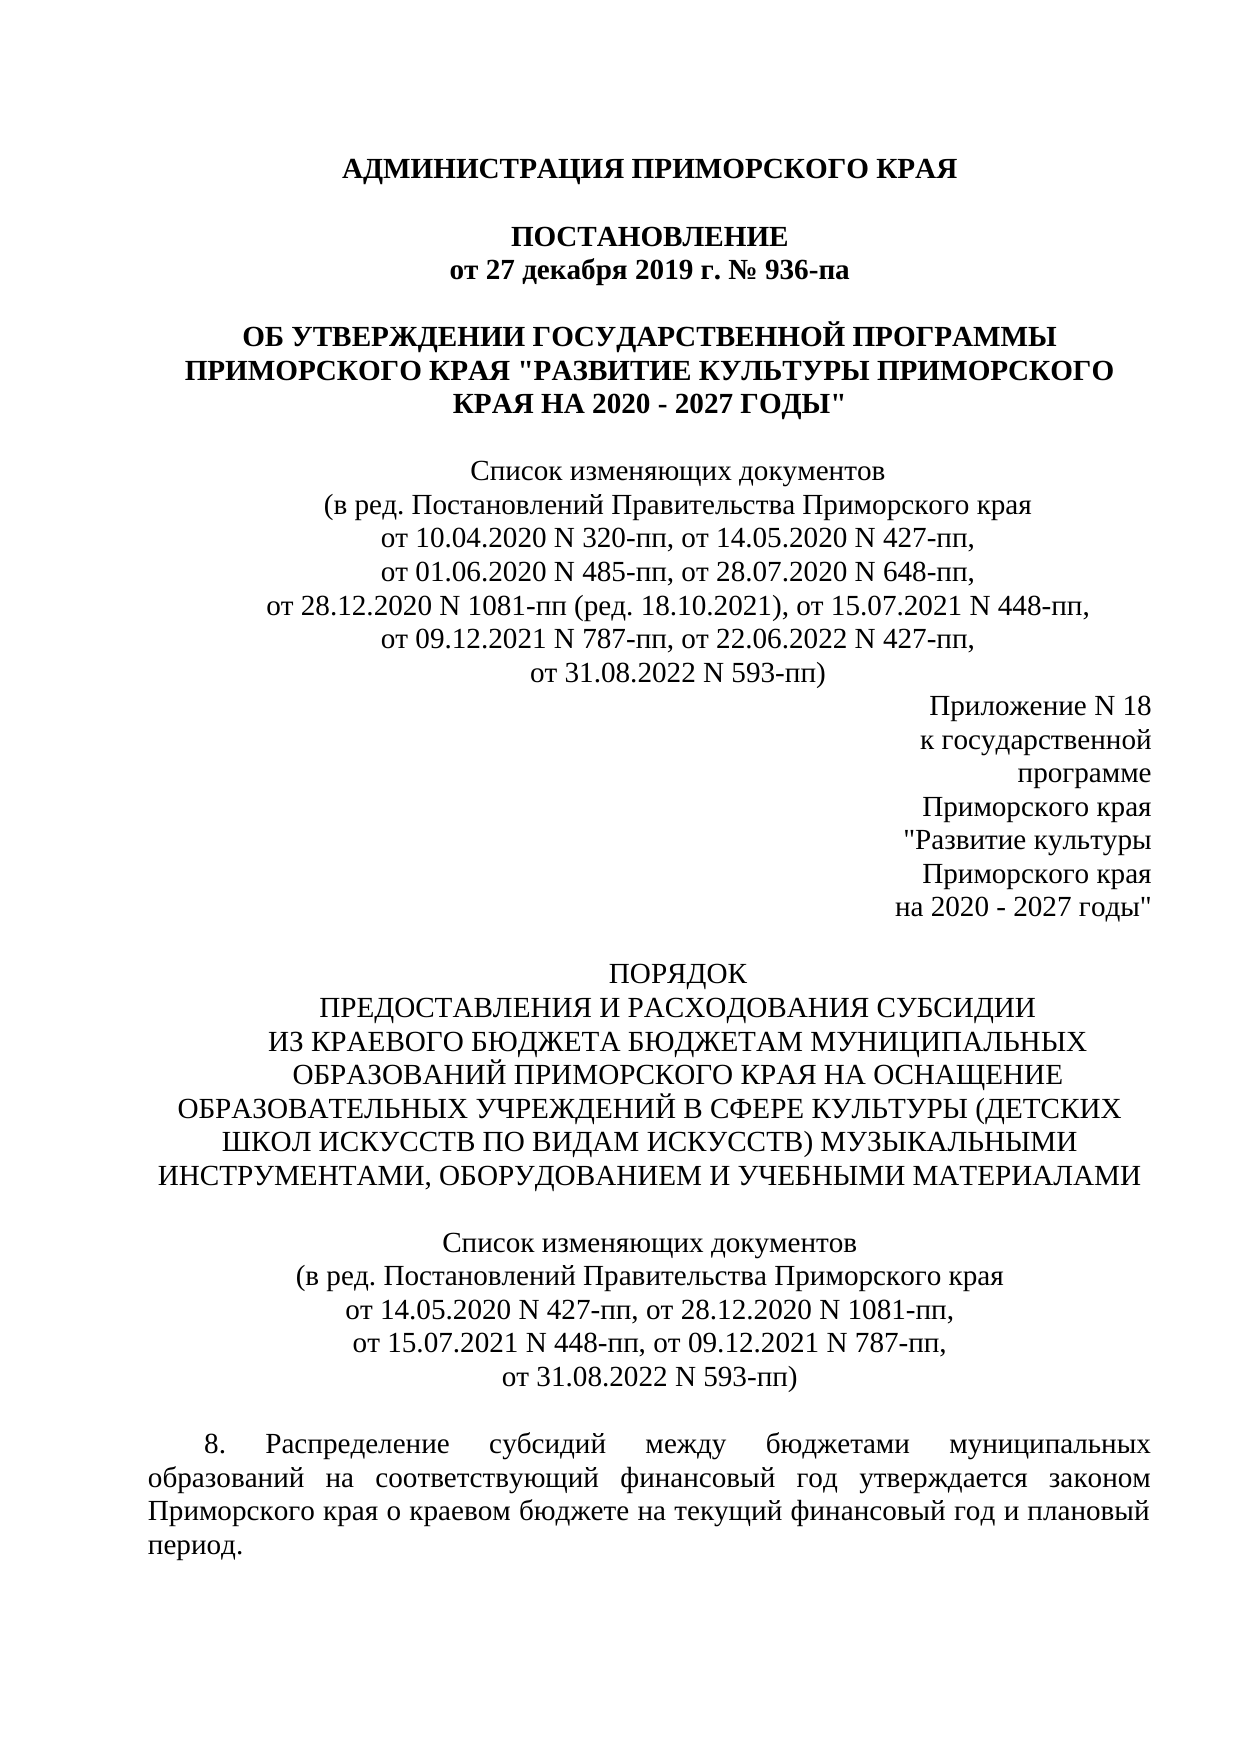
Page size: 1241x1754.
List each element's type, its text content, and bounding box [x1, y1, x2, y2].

text от 31.08.2022 N 593-пп) [148, 655, 1152, 688]
text от 15.07.2021 N 448-пп, от 09.12.2021 N 787-пп, [148, 1326, 1152, 1359]
text от 14.05.2020 N 427-пп, от 28.12.2020 N 1081-пп, [148, 1292, 1152, 1326]
text ПРЕДОСТАВЛЕНИЯ И РАСХОДОВАНИЯ СУБСИДИИ [148, 990, 1152, 1024]
text от 09.12.2021 N 787-пп, от 22.06.2022 N 427-пп, [148, 621, 1152, 655]
text от 10.04.2020 N 320-пп, от 14.05.2020 N 427-пп, [148, 521, 1152, 554]
text Приморского края [148, 789, 1152, 822]
text ПОСТАНОВЛЕНИЕ [148, 219, 1152, 252]
text программе [148, 755, 1152, 789]
text от 01.06.2020 N 485-пп, от 28.07.2020 N 648-пп, [148, 554, 1152, 588]
text Приложение N 18 [148, 688, 1152, 722]
text от 31.08.2022 N 593-пп) [148, 1359, 1152, 1393]
text Список изменяющих документов [148, 1225, 1152, 1258]
text (в ред. Постановлений Правительства Приморского края [148, 487, 1152, 521]
text Приморского края [148, 856, 1152, 889]
text "Развитие культуры [148, 822, 1152, 856]
text от 27 декабря 2019 г. № 936-па [148, 252, 1152, 286]
text (в ред. Постановлений Правительства Приморского края [148, 1258, 1152, 1292]
text ПОРЯДОК [148, 957, 1152, 990]
text Список изменяющих документов [148, 453, 1152, 487]
text АДМИНИСТРАЦИЯ ПРИМОРСКОГО КРАЯ [148, 152, 1152, 185]
text ОБРАЗОВАНИЙ ПРИМОРСКОГО КРАЯ НА ОСНАЩЕНИЕ ОБРАЗОВАТЕЛЬНЫХ УЧРЕЖДЕНИЙ В СФЕРЕ КУЛЬТУРЫ (ДЕТСКИХ ШКОЛ ИСКУССТВ ПО ВИДАМ ИСКУССТВ) МУЗЫКАЛЬНЫМИ ИНСТРУМЕНТАМИ, ОБОРУДОВАНИЕМ И УЧЕБНЫМИ МАТЕРИАЛАМИ [148, 1057, 1152, 1191]
text на 2020 - 2027 годы" [148, 889, 1152, 923]
text ОБ УТВЕРЖДЕНИИ ГОСУДАРСТВЕННОЙ ПРОГРАММЫ ПРИМОРСКОГО КРАЯ "РАЗВИТИЕ КУЛЬТУРЫ ПРИМОРСКОГО КРАЯ НА 2020 - 2027 ГОДЫ" [148, 319, 1152, 420]
text ИЗ КРАЕВОГО БЮДЖЕТА БЮДЖЕТАМ МУНИЦИПАЛЬНЫХ [148, 1024, 1152, 1057]
text от 28.12.2020 N 1081-пп (ред. 18.10.2021), от 15.07.2021 N 448-пп, [148, 588, 1152, 621]
text к государственной [148, 722, 1152, 755]
text 8. Распределение субсидий между бюджетами муниципальных образований на соответствующий финансовый год утверждается законом Приморского края о краевом бюджете на текущий финансовый год и плановый период. [148, 1426, 1152, 1560]
